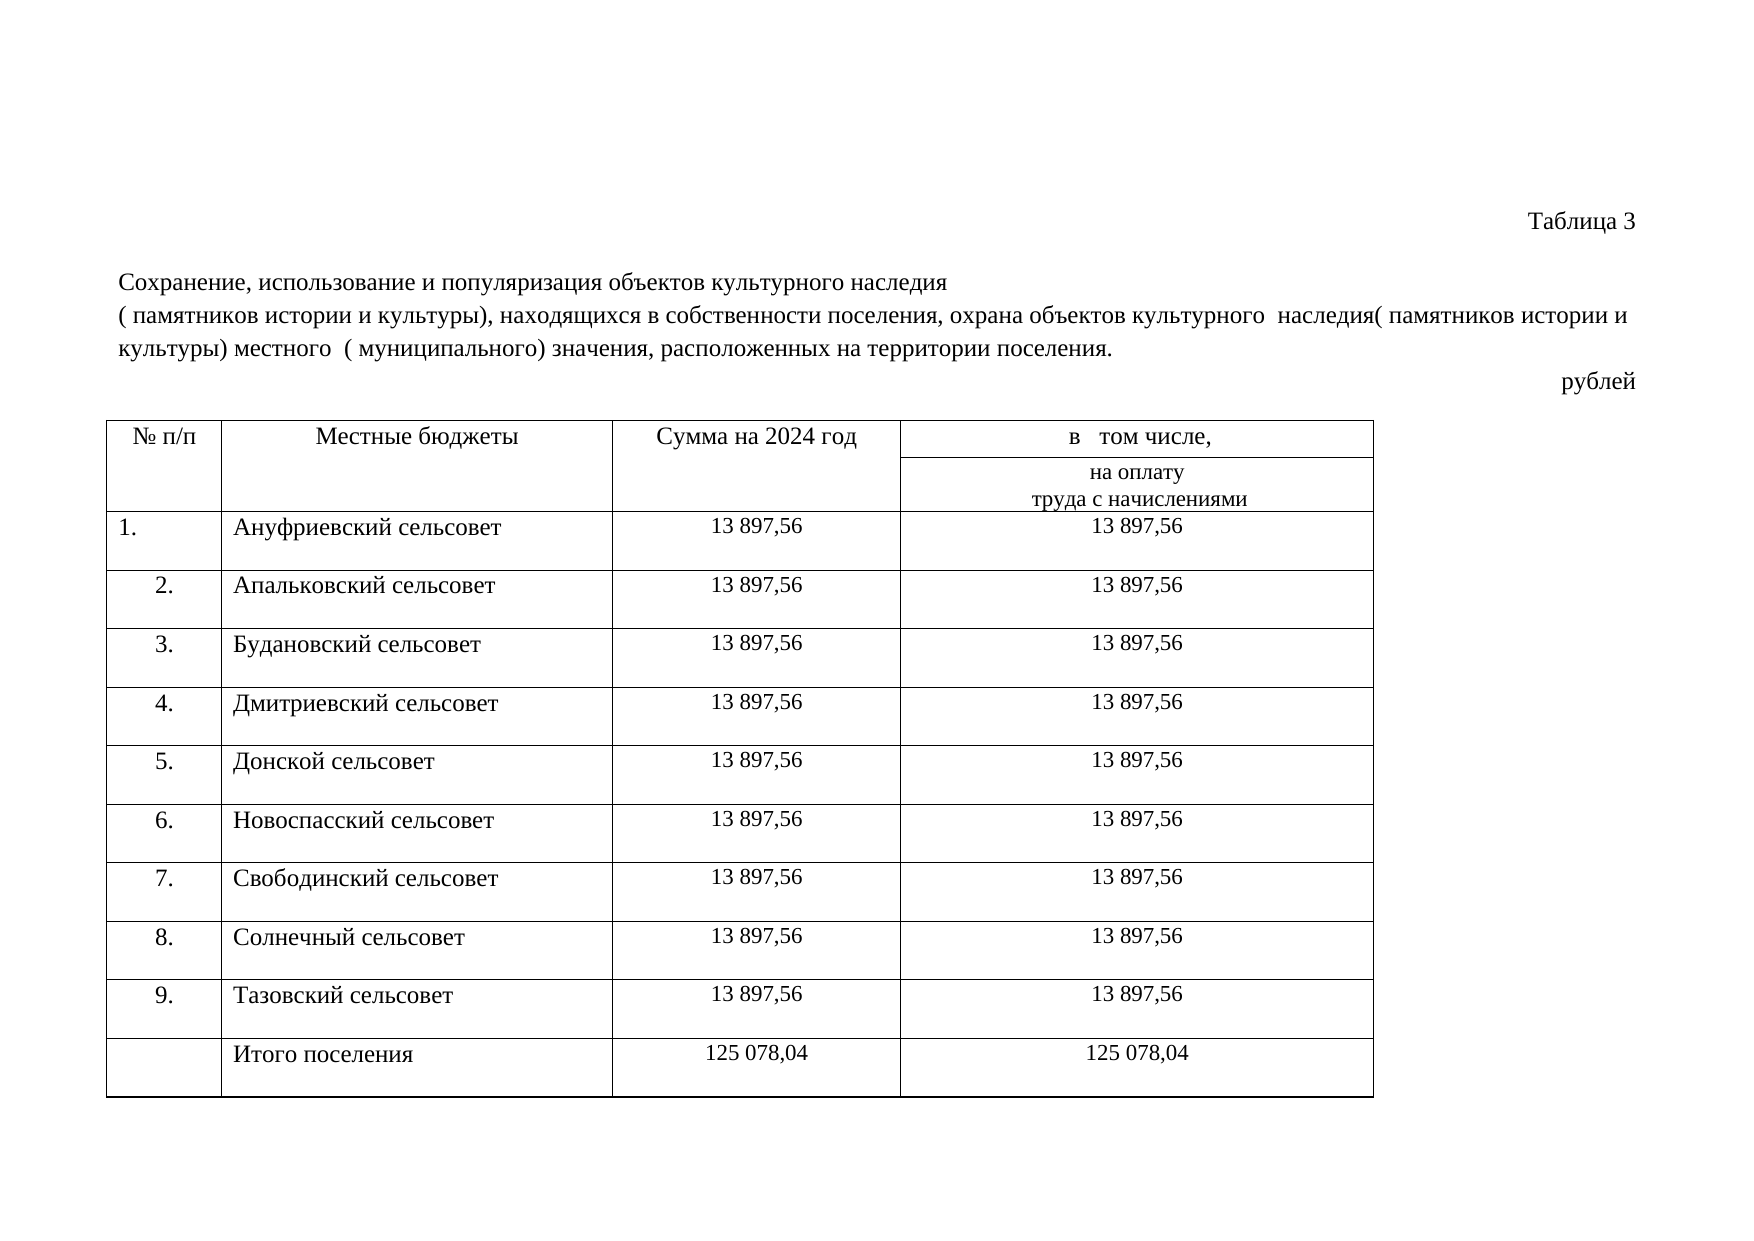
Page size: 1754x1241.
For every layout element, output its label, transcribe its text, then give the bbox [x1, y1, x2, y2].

table_cell Тазовский сельсовет [222, 980, 612, 1038]
table_cell 13 897,56 [901, 629, 1373, 687]
table_cell 13 897,56 [613, 688, 900, 745]
table_cell 6. [107, 805, 221, 862]
table_cell 13 897,56 [901, 571, 1373, 628]
table_cell 2. [107, 571, 221, 628]
table_cell Апальковский сельсовет [222, 571, 612, 628]
table_cell 13 897,56 [901, 688, 1373, 745]
table_cell 8. [107, 922, 221, 979]
table_cell 7. [107, 863, 221, 921]
table_cell 13 897,56 [613, 922, 900, 979]
table_cell 125 078,04 [901, 1039, 1373, 1096]
table_cell 3. [107, 629, 221, 687]
text ( памятников истории и культуры), находящихся в собственности поселения, охрана объектов культурного наследия( памятников истории и культуры) местного ( муниципального) значения, расположенных на территории поселения. [118, 300, 1636, 362]
table_header № п/п [107, 421, 221, 511]
table_cell на оплату труда с начислениями [901, 458, 1373, 511]
table_cell 13 897,56 [901, 805, 1373, 862]
table_cell 13 897,56 [901, 863, 1373, 921]
table_cell Будановский сельсовет [222, 629, 612, 687]
table_cell 13 897,56 [901, 746, 1373, 804]
text Таблица 3 [118, 206, 1636, 235]
table_cell 13 897,56 [901, 922, 1373, 979]
table_cell 13 897,56 [901, 512, 1373, 569]
table_cell 13 897,56 [613, 863, 900, 921]
table_cell Итого поселения [222, 1039, 612, 1096]
table_cell 13 897,56 [613, 629, 900, 687]
table_cell Солнечный сельсовет [222, 922, 612, 979]
table_cell 4. [107, 688, 221, 745]
table_header Местные бюджеты [222, 421, 612, 511]
table_cell 5. [107, 746, 221, 804]
table_cell 13 897,56 [613, 512, 900, 569]
table_cell [107, 1039, 221, 1096]
table_cell 1. [107, 512, 221, 569]
table_cell Дмитриевский сельсовет [222, 688, 612, 745]
table_cell Ануфриевский сельсовет [222, 512, 612, 569]
table_cell 13 897,56 [613, 571, 900, 628]
table_cell 13 897,56 [613, 805, 900, 862]
table_cell Свободинский сельсовет [222, 863, 612, 921]
table_cell Новоспасский сельсовет [222, 805, 612, 862]
table_cell 13 897,56 [613, 746, 900, 804]
table_cell 9. [107, 980, 221, 1038]
table_cell 13 897,56 [613, 980, 900, 1038]
table_cell 13 897,56 [901, 980, 1373, 1038]
text рублей [118, 366, 1636, 395]
table_cell 125 078,04 [613, 1039, 900, 1096]
table_header Сумма на 2024 год [613, 421, 900, 511]
table_header в том числе, [901, 421, 1373, 457]
text Сохранение, использование и популяризация объектов культурного наследия [118, 267, 1636, 296]
table_cell Донской сельсовет [222, 746, 612, 804]
